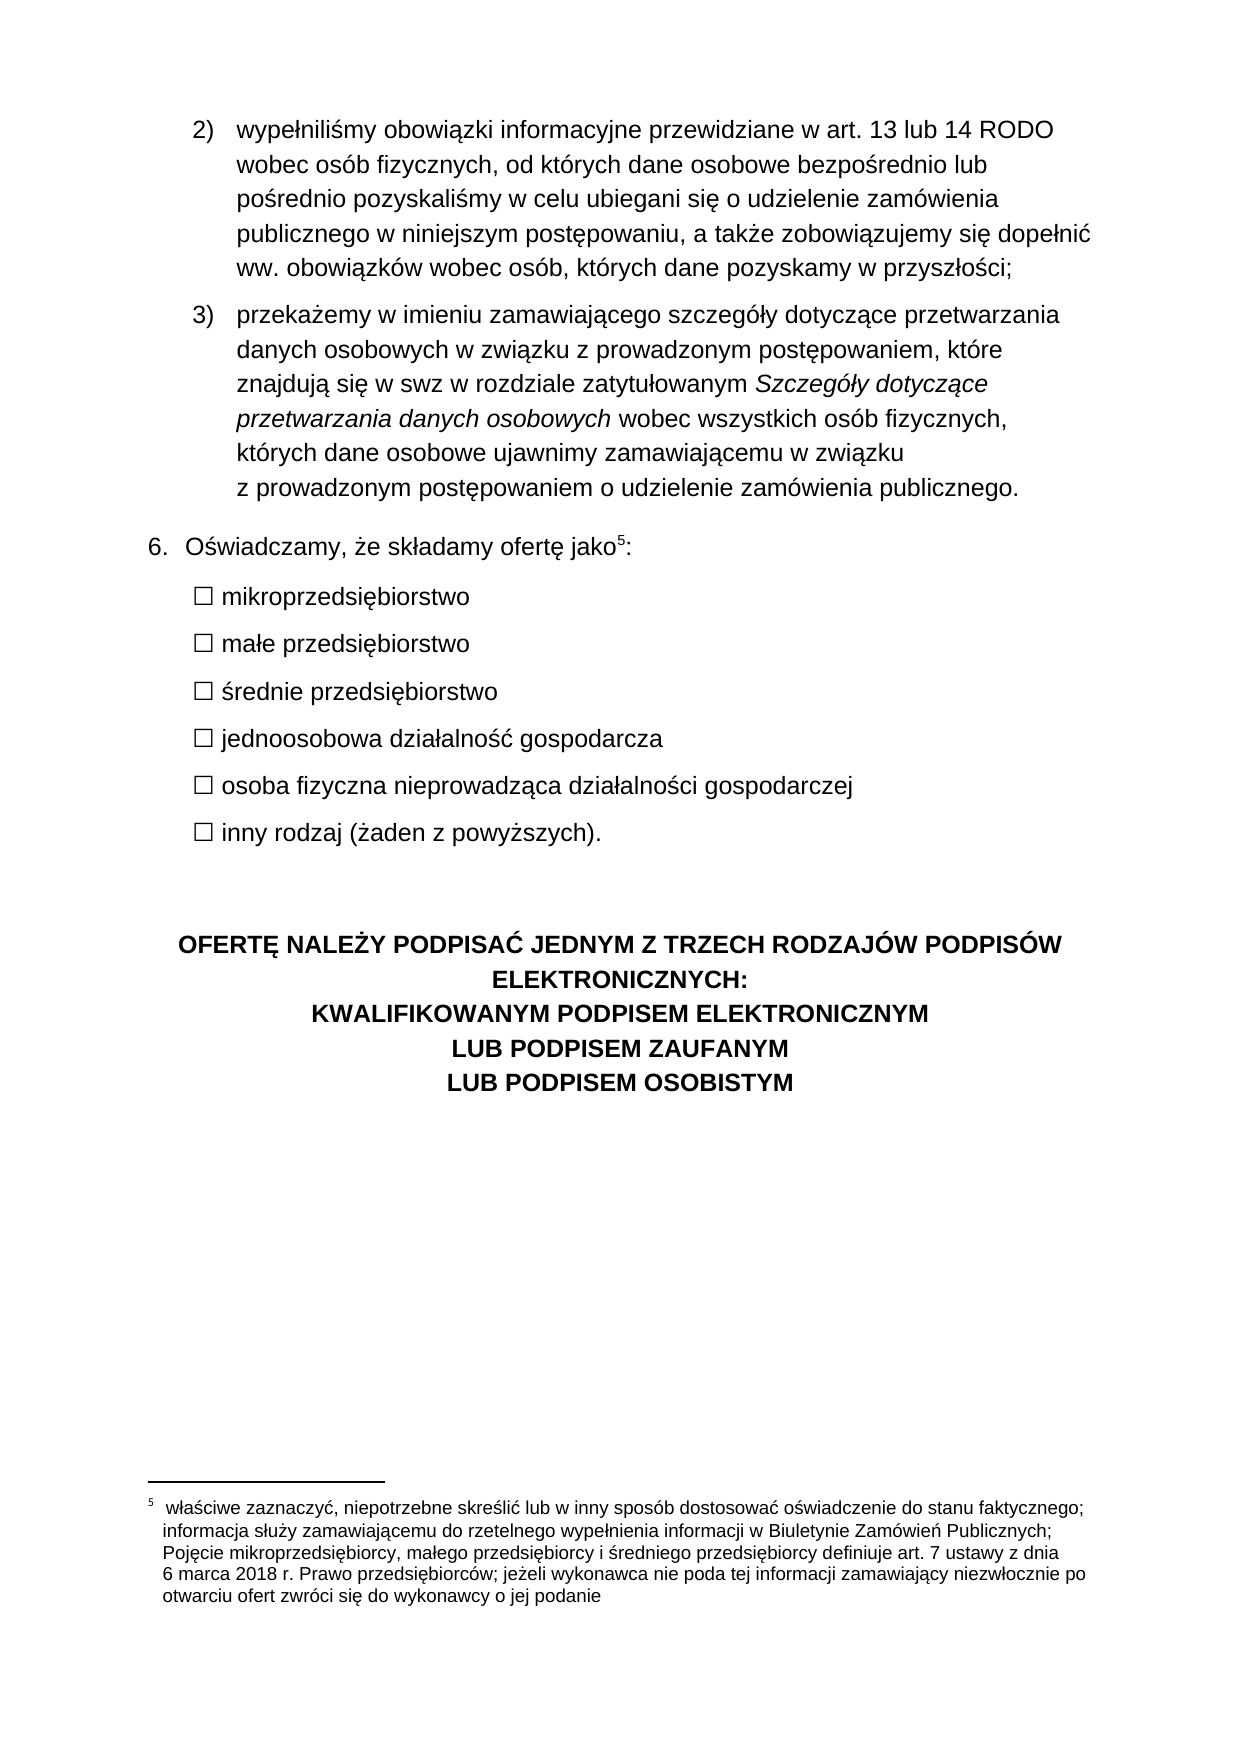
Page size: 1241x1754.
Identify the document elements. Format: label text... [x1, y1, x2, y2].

text ☐ osoba fizyczna nieprowadząca działalności gospodarczej [192, 767, 1092, 801]
list przekażemy w imieniu zamawiającego szczegóły dotyczące przetwarzania danych osobowych w związku z prowadzonym postępowaniem, które znajdują się w swz w rozdziale zatytułowanym Szczegóły dotyczące przetwarzania danych osobowych wobec wszystkich osób fizycznych, których dane osobowe ujawnimy zamawiającemu w związku z prowadzonym postępowaniem o udzielenie zamówienia publicznego. [192, 300, 1092, 501]
text LUB PODPISEM ZAUFANYM [148, 1034, 1092, 1062]
text LUB PODPISEM OSOBISTYM [148, 1068, 1092, 1097]
text ☐ średnie przedsiębiorstwo [192, 673, 1092, 707]
list wypełniliśmy obowiązki informacyjne przewidziane w art. 13 lub 14 RODO wobec osób fizycznych, od których dane osobowe bezpośrednio lub pośrednio pozyskaliśmy w celu ubiegani się o udzielenie zamówienia publicznego w niniejszym postępowaniu, a także zobowiązujemy się dopełnić ww. obowiązków wobec osób, których dane pozyskamy w przyszłości; [192, 115, 1092, 282]
text ☐ mikroprzedsiębiorstwo [192, 579, 1092, 613]
text ☐ inny rodzaj (żaden z powyższych). [192, 814, 1092, 848]
text KWALIFIKOWANYM PODPISEM ELEKTRONICZNYM [148, 999, 1092, 1028]
text ☐ jednoosobowa działalność gospodarcza [192, 720, 1092, 754]
text OFERTĘ NALEŻY PODPISAĆ JEDNYM Z TRZECH RODZAJÓW PODPISÓW ELEKTRONICZNYCH: [148, 930, 1092, 993]
list Oświadczamy, że składamy ofertę jako: [148, 532, 1092, 561]
text ☐ małe przedsiębiorstwo [192, 626, 1092, 660]
